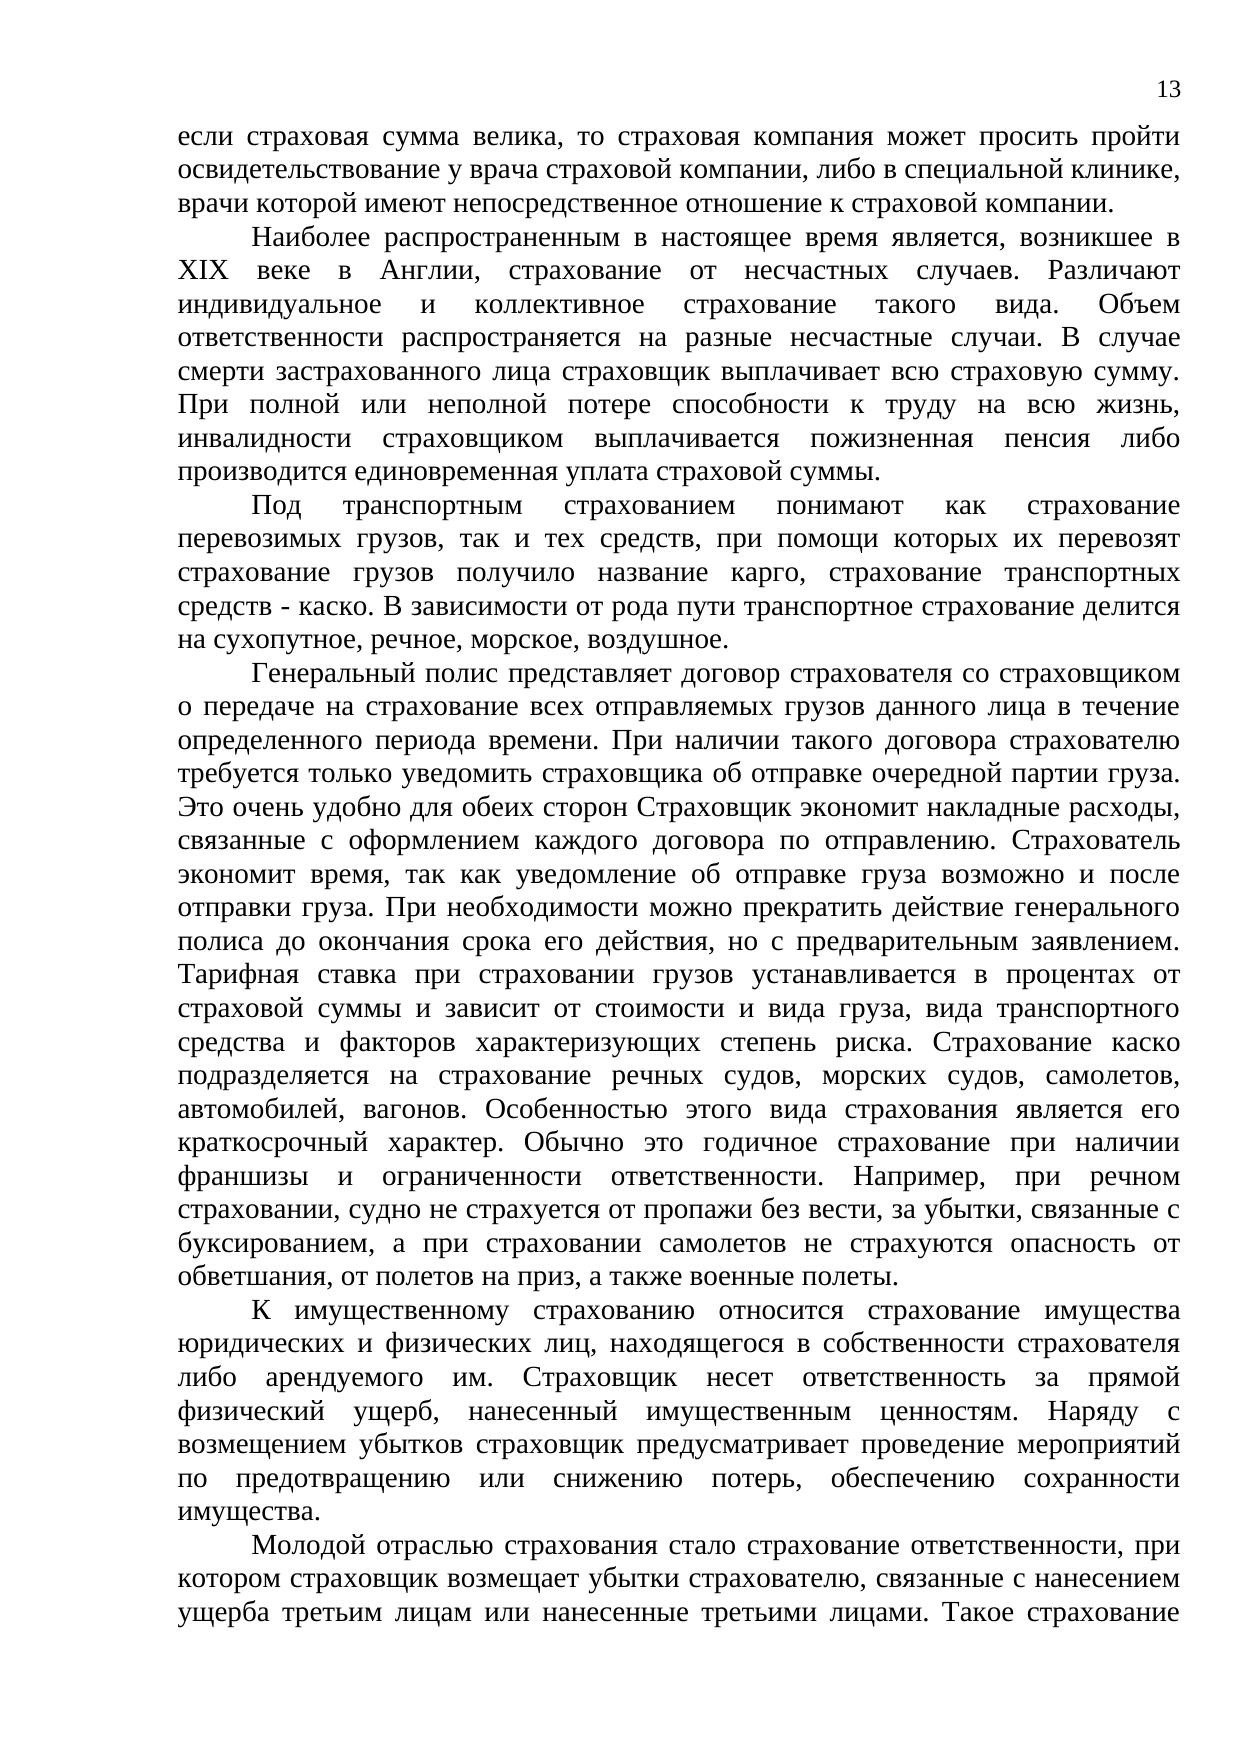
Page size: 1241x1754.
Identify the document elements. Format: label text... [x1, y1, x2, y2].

text Генеральный полис представляет договор страхователя со страховщиком о передаче на страхование всех отправляемых грузов данного лица в течение определенного периода времени. При наличии такого договора страхователю требуется только уведомить страховщика об отправке очередной партии груза. Это очень удобно для обеих сторон Страховщик экономит накладные расходы, связанные с оформлением каждого договора по отправлению. Страхователь экономит время, так как уведомление об отправке груза возможно и после отправки груза. При необходимости можно прекратить действие генерального полиса до окончания срока его действия, но с предварительным заявлением. Тарифная ставка при страховании грузов устанавливается в процентах от страховой суммы и зависит от стоимости и вида груза, вида транспортного средства и факторов характеризующих степень риска. Страхование каско подразделяется на страхование речных судов, морских судов, самолетов, автомобилей, вагонов. Особенностью этого вида страхования является его краткосрочный характер. Обычно это годичное страхование при наличии франшизы и ограниченности ответственности. Например, при речном страховании, судно не страхуется от пропажи без вести, за убытки, связанные с буксированием, а при страховании самолетов не страхуются опасность от обветшания, от полетов на приз, а также военные полеты. [177, 655, 1181, 1292]
text К имущественному страхованию относится страхование имущества юридических и физических лиц, находящегося в собственности страхователя либо арендуемого им. Страховщик несет ответственность за прямой физический ущерб, нанесенный имущественным ценностям. Наряду с возмещением убытков страховщик предусматривает проведение мероприятий по предотвращению или снижению потерь, обеспечению сохранности имущества. [177, 1292, 1181, 1527]
text Под транспортным страхованием понимают как страхование перевозимых грузов, так и тех средств, при помощи которых их перевозят страхование грузов получило название карго, страхование транспортных средств - каско. В зависимости от рода пути транспортное страхование делится на сухопутное, речное, морское, воздушное. [177, 487, 1181, 655]
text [177, 1527, 1181, 1627]
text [177, 118, 1181, 219]
text Наиболее распространенным в настоящее время является, возникшее в XIX веке в Англии, страхование от несчастных случаев. Различают индивидуальное и коллективное страхование такого вида. Объем ответственности распространяется на разные несчастные случаи. В случае смерти застрахованного лица страховщик выплачивает всю страховую сумму. При полной или неполной потере способности к труду на всю жизнь, инвалидности страховщиком выплачивается пожизненная пенсия либо производится единовременная уплата страховой суммы. [177, 219, 1181, 487]
